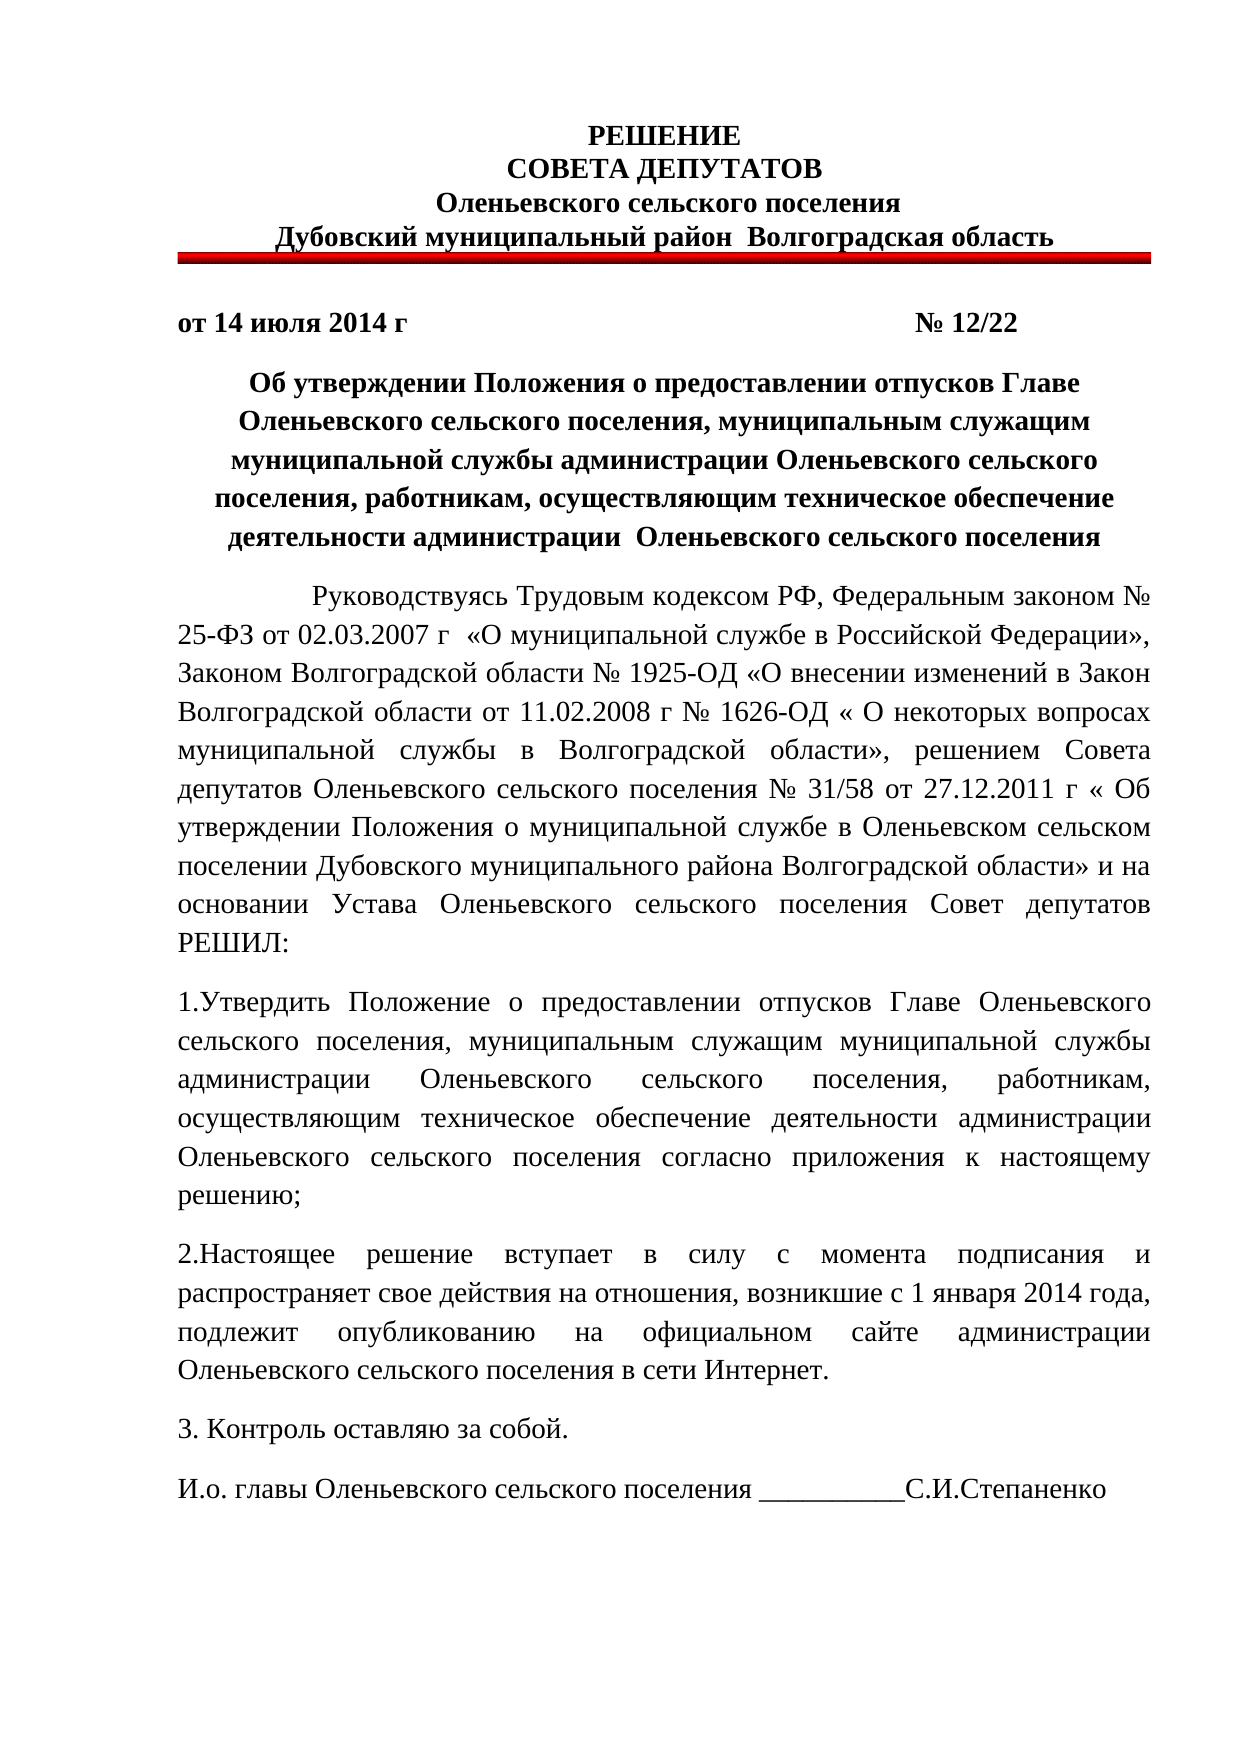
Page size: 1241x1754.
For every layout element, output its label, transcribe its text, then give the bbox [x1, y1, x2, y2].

text 1.Утвердить Положение о предоставлении отпусков Главе Оленьевского сельского поселения, муниципальным служащим муниципальной службы администрации Оленьевского сельского поселения, работникам, осуществляющим техническое обеспечение деятельности администрации Оленьевского сельского поселения согласно приложения к настоящему решению; [177, 984, 1152, 1211]
text 2.Настоящее решение вступает в силу с момента подписания и распространяет свое действия на отношения, возникшие с 1 января 2014 года, подлежит опубликованию на официальном сайте администрации Оленьевского сельского поселения в сети Интернет. [177, 1237, 1152, 1386]
text Руководствуясь Трудовым кодексом РФ, Федеральным законом № 25-ФЗ от 02.03.2007 г «О муниципальной службе в Российской Федерации», Законом Волгоградской области № 1925-ОД «О внесении изменений в Закон Волгоградской области от 11.02.2008 г № 1626-ОД « О некоторых вопросах муниципальной службы в Волгоградской области», решением Совета депутатов Оленьевского сельского поселения № 31/58 от 27.12.2011 г « Об утверждении Положения о муниципальной службе в Оленьевском сельском поселении Дубовского муниципального района Волгоградской области» и на основании Устава Оленьевского сельского поселения Совет депутатов РЕШИЛ: [177, 578, 1152, 959]
text РЕШЕНИЕ [177, 118, 1152, 152]
text И.о. главы Оленьевского сельского поселения __________С.И.Степаненко [177, 1471, 1152, 1504]
text Дубовский муниципальный район Волгоградская область [177, 219, 1152, 252]
text 3. Контроль оставляю за собой. [177, 1412, 1152, 1445]
text Об утверждении Положения о предоставлении отпусков Главе Оленьевского сельского поселения, муниципальным служащим муниципальной службы администрации Оленьевского сельского поселения, работникам, осуществляющим техническое обеспечение деятельности администрации Оленьевского сельского поселения [177, 365, 1152, 552]
text СОВЕТА ДЕПУТАТОВ [177, 152, 1152, 185]
text от 14 июля 2014 г № 12/22 [177, 305, 1152, 339]
text Оленьевского сельского поселения [177, 185, 1152, 219]
picture [177, 252, 1152, 264]
